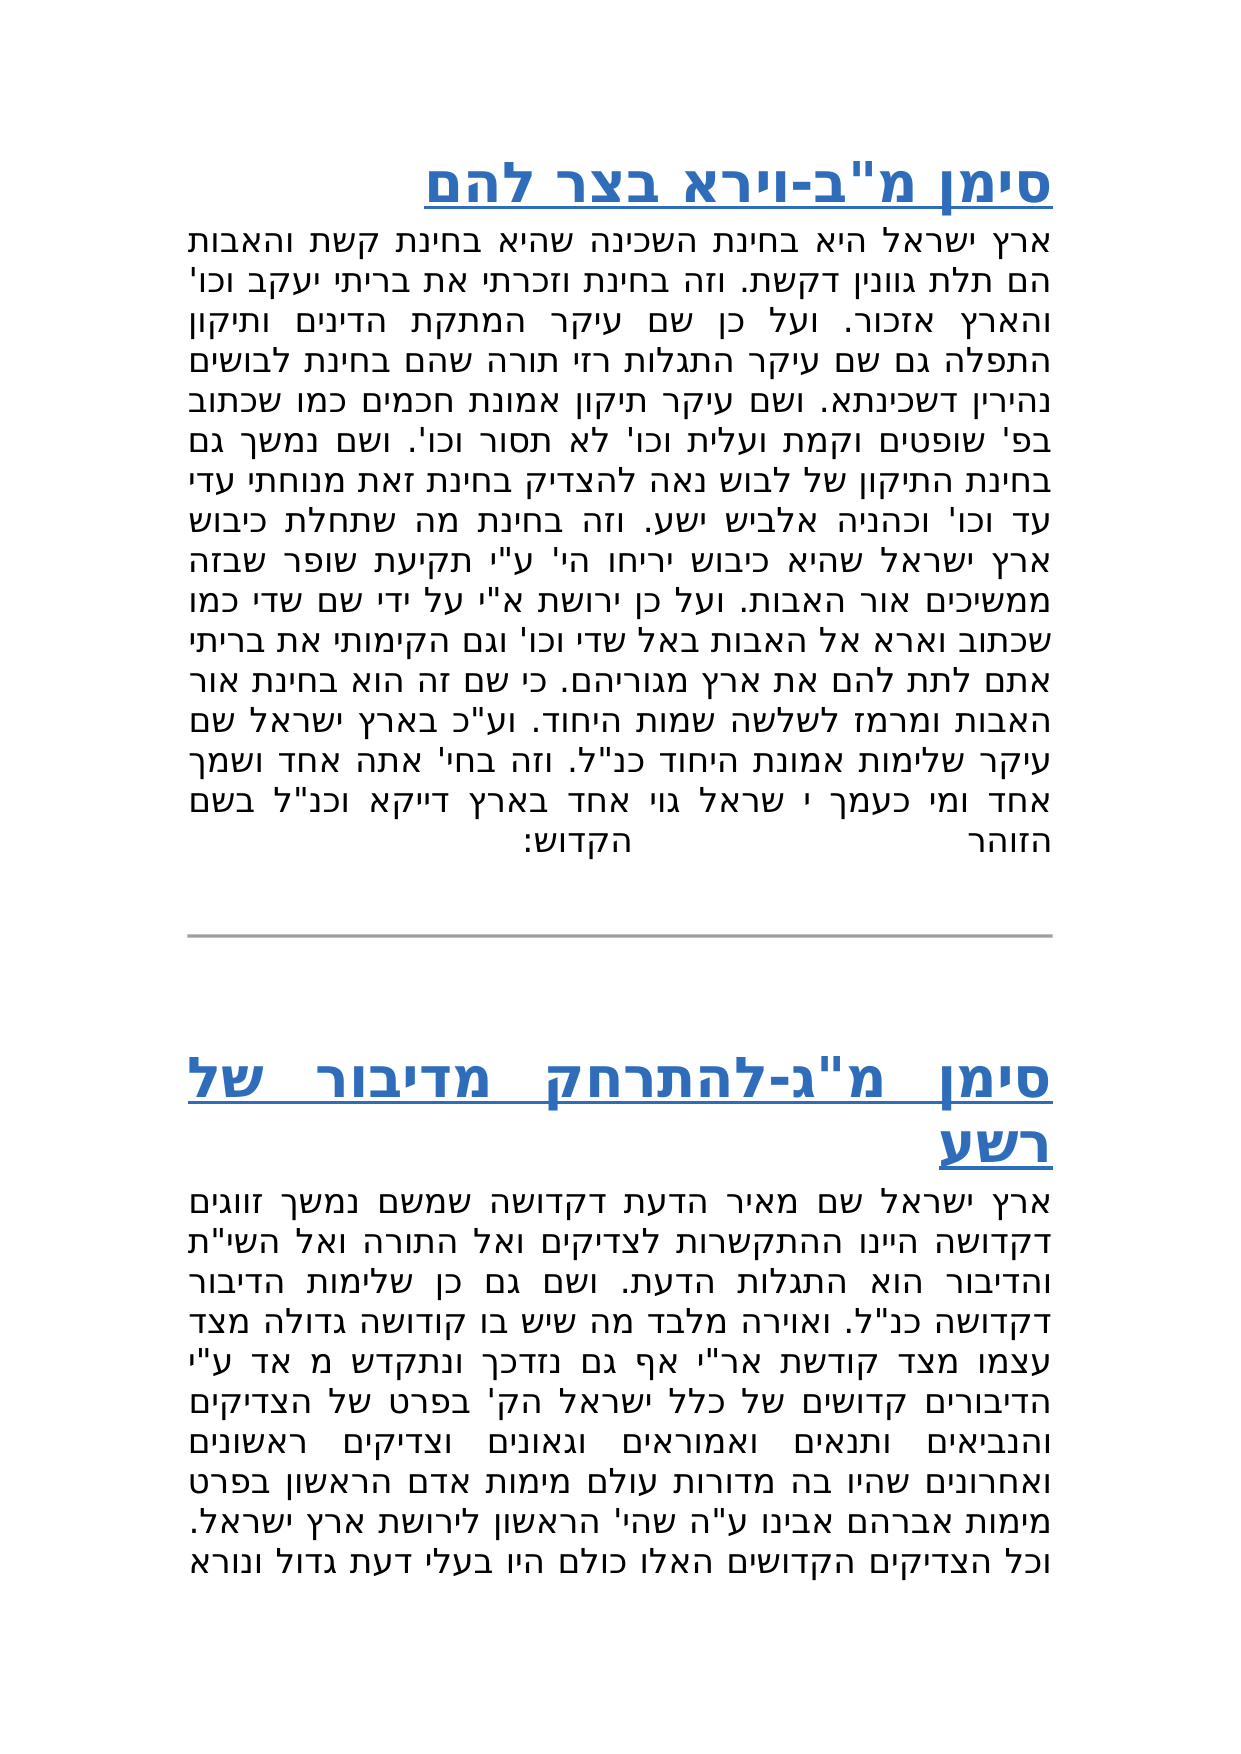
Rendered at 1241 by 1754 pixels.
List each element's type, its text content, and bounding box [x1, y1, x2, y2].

text סימן מ"ג-להתרחק מדיבור של רשע [187, 1045, 1053, 1101]
text סימן מ"ג-להתרחק מדיבור של רשע [187, 1102, 1053, 1176]
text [187, 1181, 1053, 1581]
text סימן מ"ב-וירא בצר להם [187, 150, 1053, 216]
text ארץ ישראל היא בחינת השכינה שהיא בחינת קשת והאבות הם תלת גוונין דקשת. וזה בחינת וזכרתי את בריתי יעקב וכו' והארץ אזכור. ועל כן שם עיקר המתקת הדינים ותיקון התפלה גם שם עיקר התגלות רזי תורה שהם בחינת לבושים נהירין דשכינתא. ושם עיקר תיקון אמונת חכמים כמו שכתוב בפ' שופטים וקמת ועלית וכו' לא תסור וכו'. ושם נמשך גם בחינת התיקון של לבוש נאה להצדיק בחינת זאת מנוחתי עדי עד וכו' וכהניה אלביש ישע. וזה בחינת מה שתחלת כיבוש ארץ ישראל שהיא כיבוש יריחו הי' ע"י תקיעת שופר שבזה ממשיכים אור האבות. ועל כן ירושת א"י על ידי שם שדי כמו שכתוב וארא אל האבות באל שדי וכו' וגם הקימותי את בריתי אתם לתת להם את ארץ מגוריהם. כי שם זה הוא בחינת אור האבות ומרמז לשלשה שמות היחוד. וע"כ בארץ ישראל שם עיקר שלימות אמונת היחוד כנ"ל. וזה בחי' אתה אחד ושמך אחד ומי כעמך י שראל גוי אחד בארץ דייקא וכנ"ל בשם הזוהר הקדוש: [187, 221, 1053, 929]
